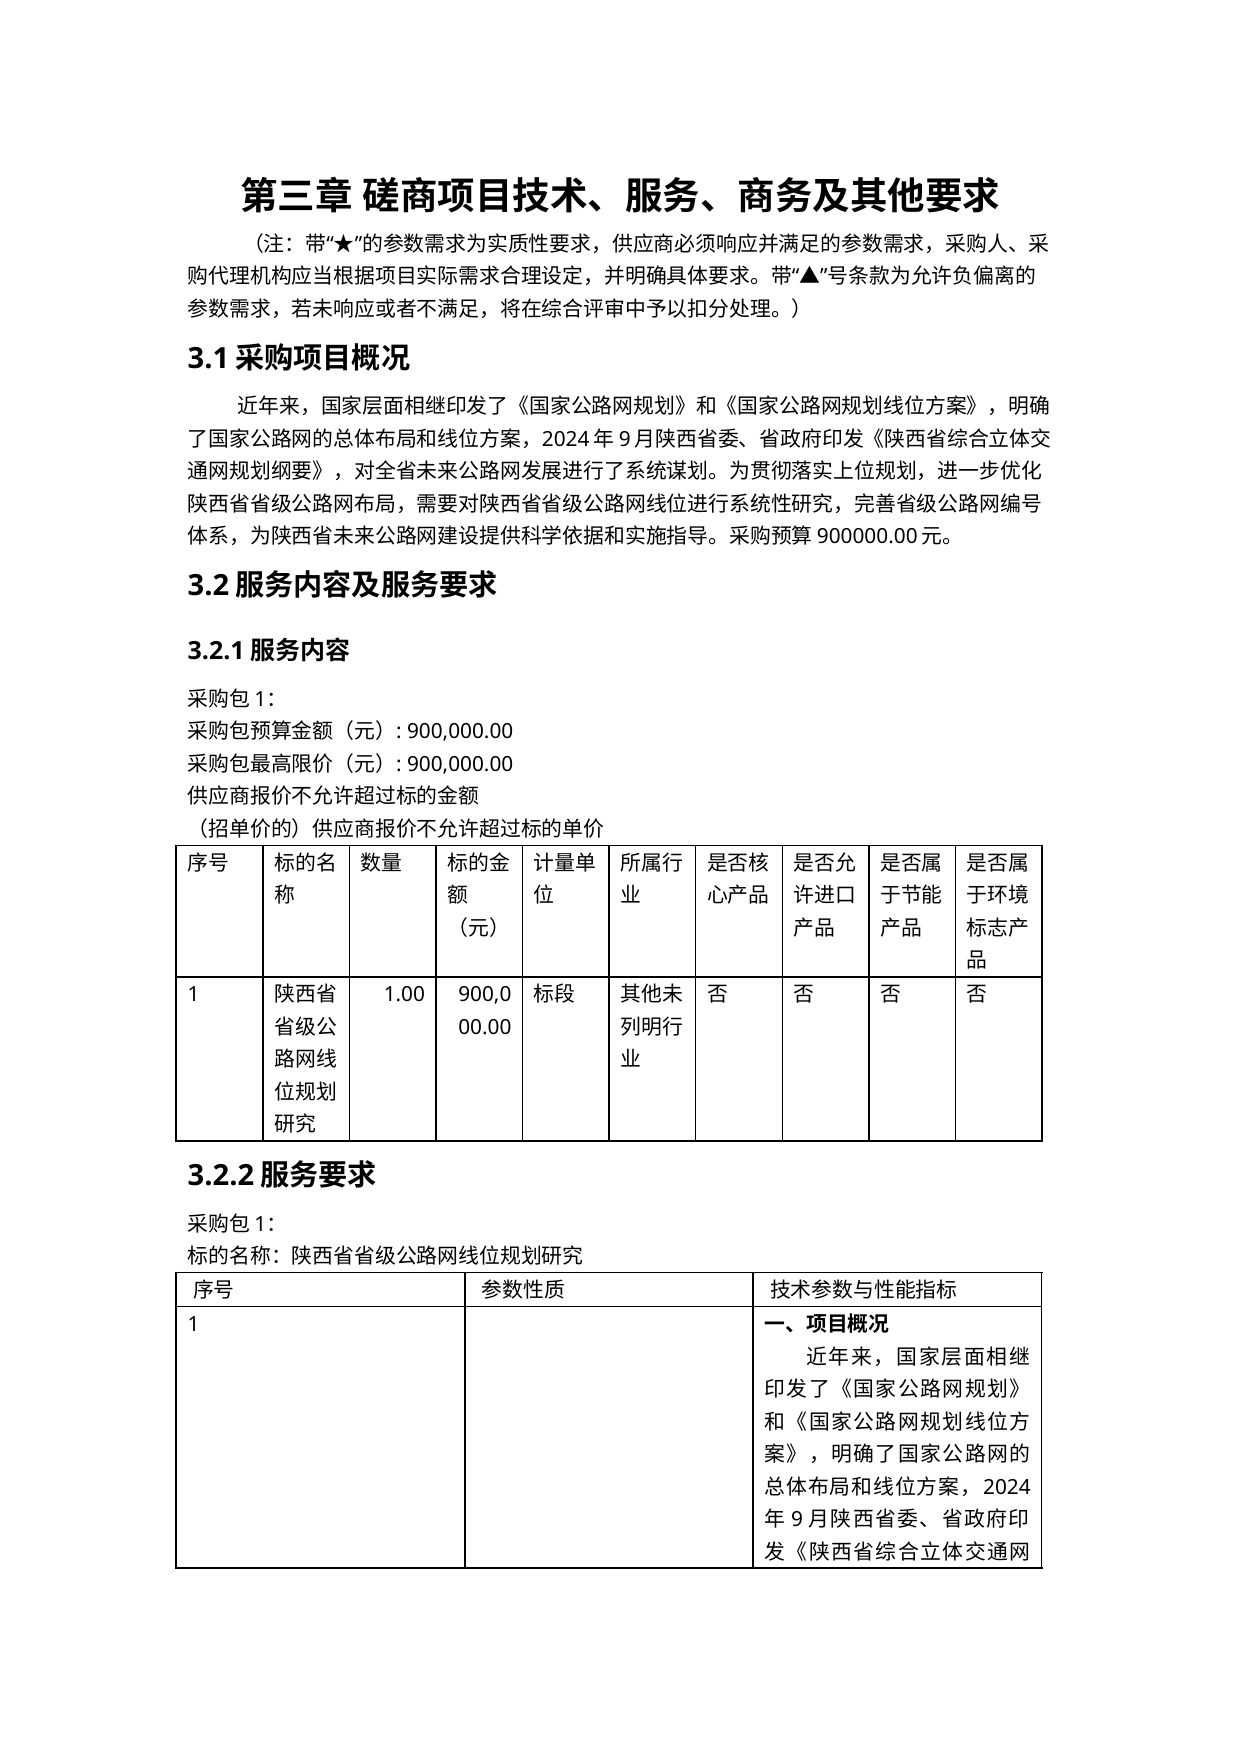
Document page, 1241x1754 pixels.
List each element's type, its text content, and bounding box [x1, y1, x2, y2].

table_cell 否 [783, 978, 868, 1140]
text 近年来，国家层面相继印发了《国家公路网规划》和《国家公路网规划线位方案》，明确了国家公路网的总体布局和线位方案，2024年9月陕西省委、省政府印发《陕西省综合立体交通网规划纲要》，对全省未来公路网发展进行了系统谋划。为贯彻落实上位规划，进一步优化陕西省省级公路网布局，需要对陕西省省级公路网线位进行系统性研究，完善省级公路网编号体系，为陕西省未来公路网建设提供科学依据和实施指导。采购预算900000.00元。 [187, 389, 1053, 552]
table_header 参数性质 [466, 1273, 752, 1306]
table_header 是否核心产品 [696, 846, 782, 976]
table_header 是否允许进口产品 [783, 846, 868, 976]
text （招单价的）供应商报价不允许超过标的单价 [187, 812, 1053, 844]
text 3.2.1服务内容 [187, 617, 1053, 682]
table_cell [754, 1307, 1041, 1567]
table_header 是否属于节能产品 [870, 846, 955, 976]
table_cell 否 [956, 978, 1041, 1140]
table_header 标的金额 （元） [437, 846, 522, 976]
text 第三章 磋商项目技术、服务、商务及其他要求 [187, 162, 1053, 227]
table_cell 陕西省省级公路网线位规划研究 [264, 978, 349, 1140]
table_header 数量 [350, 846, 435, 976]
text （注：带“★”的参数需求为实质性要求，供应商必须响应并满足的参数需求，采购人、采购代理机构应当根据项目实际需求合理设定，并明确具体要求。带“▲”号条款为允许负偏离的参数需求，若未响应或者不满足，将在综合评审中予以扣分处理。） [187, 227, 1053, 324]
table_cell 否 [696, 978, 782, 1140]
table_header 技术参数与性能指标 [754, 1273, 1041, 1306]
table_cell 标段 [523, 978, 608, 1140]
table_header 计量单位 [523, 846, 608, 976]
text 3.2服务内容及服务要求 [187, 552, 1053, 617]
table_cell 1 [177, 1307, 464, 1567]
table_cell 否 [870, 978, 955, 1140]
text 标的名称：陕西省省级公路网线位规划研究 [187, 1239, 1053, 1272]
table_header 序号 [177, 1273, 464, 1306]
table_cell 其他未列明行业 [610, 978, 695, 1140]
table_header 是否属于环境标志产品 [956, 846, 1041, 976]
table_cell 900,000.00 [437, 978, 522, 1140]
text 采购包1： [187, 1207, 1053, 1239]
table_cell [466, 1307, 752, 1567]
text 采购包1： [187, 682, 1053, 714]
table_cell 1.00 [350, 978, 435, 1140]
table_header 序号 [177, 846, 262, 976]
text 供应商报价不允许超过标的金额 [187, 779, 1053, 812]
text 采购包预算金额（元）: 900,000.00 [187, 714, 1053, 747]
table_header 标的名称 [264, 846, 349, 976]
table_cell 1 [177, 978, 262, 1140]
table_header 所属行业 [610, 846, 695, 976]
text 采购包最高限价（元）: 900,000.00 [187, 747, 1053, 779]
text 3.2.2服务要求 [187, 1142, 1053, 1207]
text 3.1采购项目概况 [187, 324, 1053, 389]
